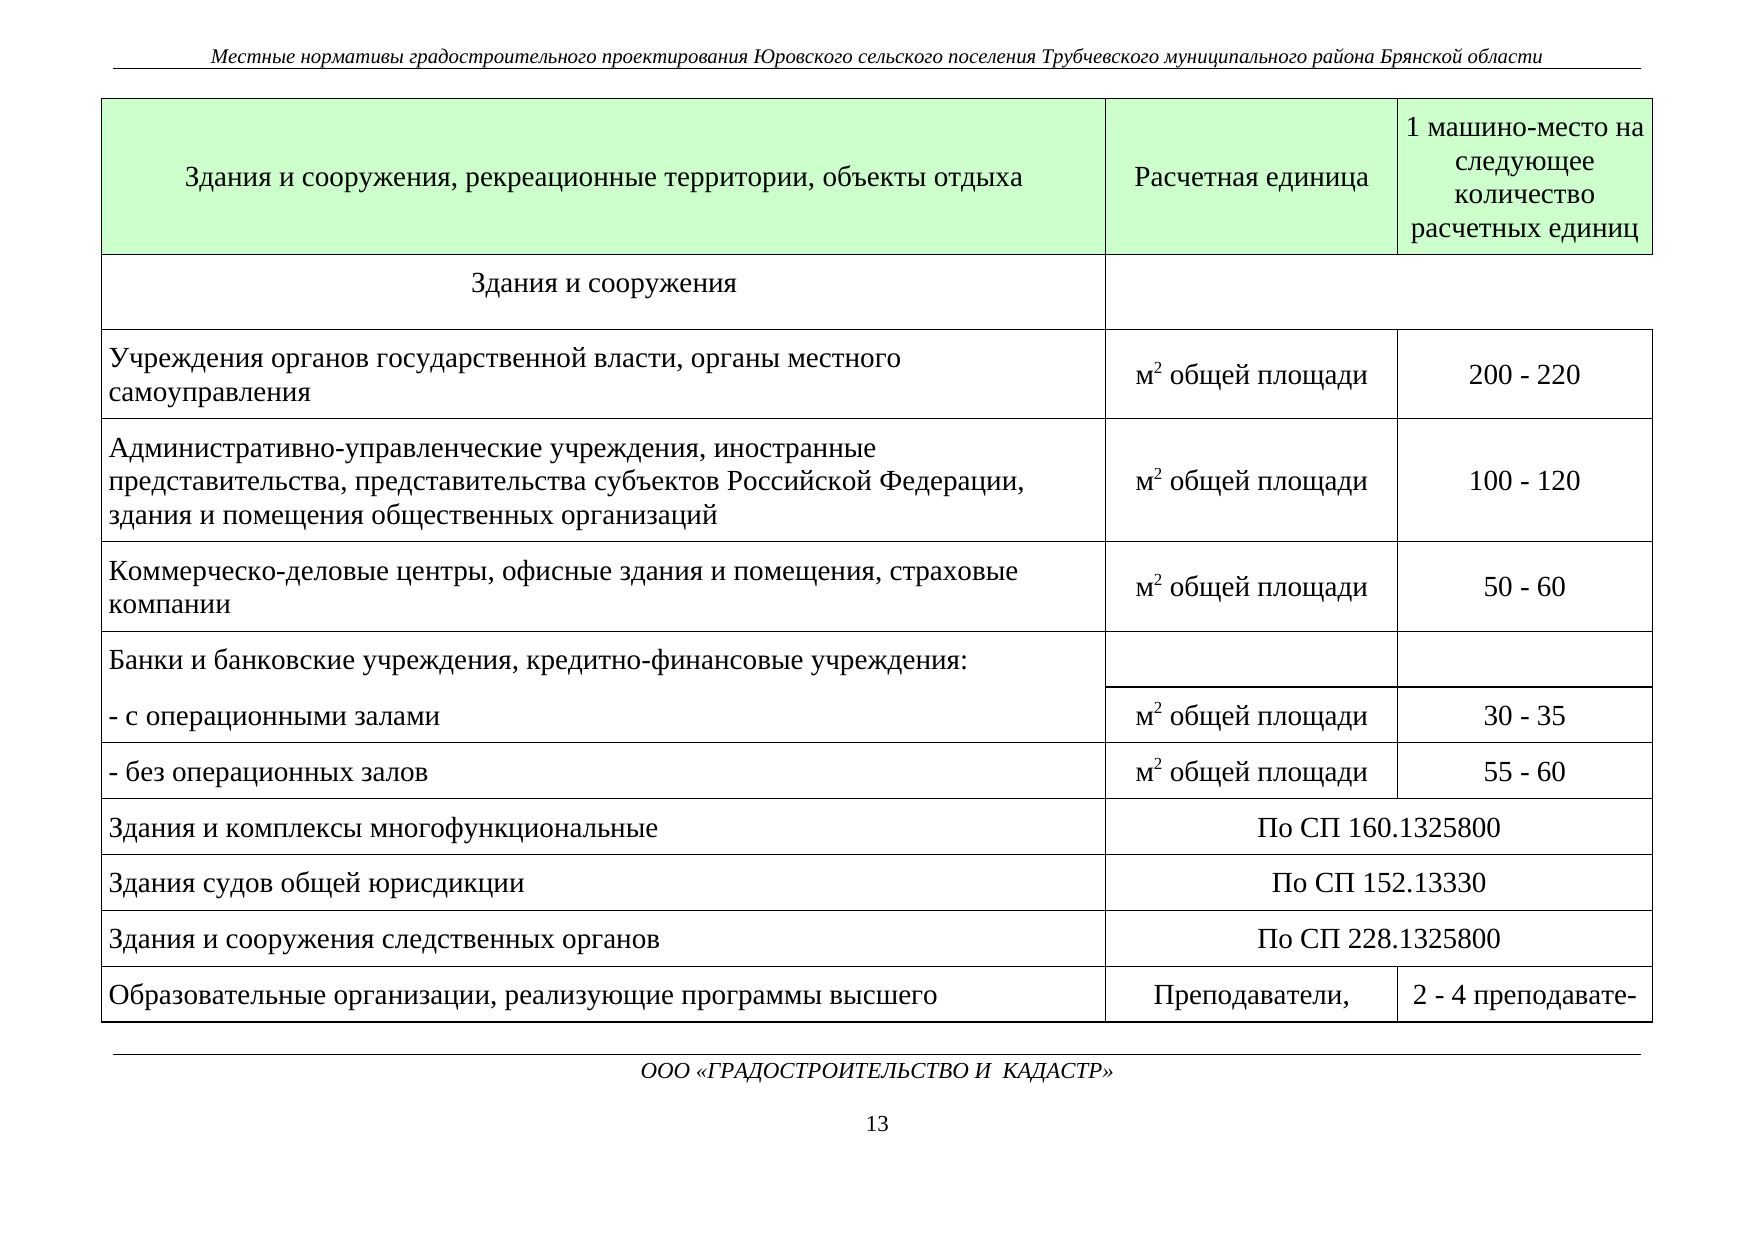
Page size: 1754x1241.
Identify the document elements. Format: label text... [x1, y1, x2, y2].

table_cell Здания и сооружения [102, 255, 1105, 329]
table_cell Коммерческо-деловые центры, офисные здания и помещения, страховые компании [102, 542, 1105, 631]
table_cell Здания и сооружения следственных органов [102, 911, 1105, 966]
table_cell По СП 152.13330 [1106, 855, 1652, 910]
table_cell 100 - 120 [1398, 419, 1652, 541]
table_cell По СП 228.1325800 [1106, 911, 1652, 966]
table_cell [1398, 632, 1652, 686]
table_cell 30 - 35 [1398, 688, 1652, 742]
table_header Расчетная единица [1106, 99, 1397, 254]
table_cell 50 - 60 [1398, 542, 1652, 631]
table_cell Банки и банковские учреждения, кредитно-финансовые учреждения: [102, 632, 1105, 686]
table_cell По СП 160.1325800 [1106, 799, 1652, 854]
table_cell м2 общей площади [1106, 419, 1397, 541]
table_cell Административно-управленческие учреждения, иностранные представительства, представительства субъектов Российской Федерации, здания и помещения общественных организаций [102, 419, 1105, 541]
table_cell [1398, 967, 1652, 1021]
table_cell - без операционных залов [102, 743, 1105, 798]
table_cell м2 общей площади [1106, 542, 1397, 631]
table_cell 55 - 60 [1398, 743, 1652, 798]
table_header 1 машино-место на следующее количество расчетных единиц [1398, 99, 1652, 254]
table_cell [1106, 632, 1397, 686]
table_cell м2 общей площади [1106, 688, 1397, 742]
table_cell м2 общей площади [1106, 743, 1397, 798]
table_header Здания и сооружения, рекреационные территории, объекты отдыха [102, 99, 1105, 254]
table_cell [1106, 967, 1397, 1021]
table_cell - с операционными залами [102, 686, 1105, 742]
table_cell м2 общей площади [1106, 330, 1397, 418]
table_cell 200 - 220 [1398, 330, 1652, 418]
table_cell Здания и комплексы многофункциональные [102, 799, 1105, 854]
table_cell Здания судов общей юрисдикции [102, 855, 1105, 910]
table_cell Учреждения органов государственной власти, органы местного самоуправления [102, 330, 1105, 418]
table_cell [102, 967, 1105, 1021]
